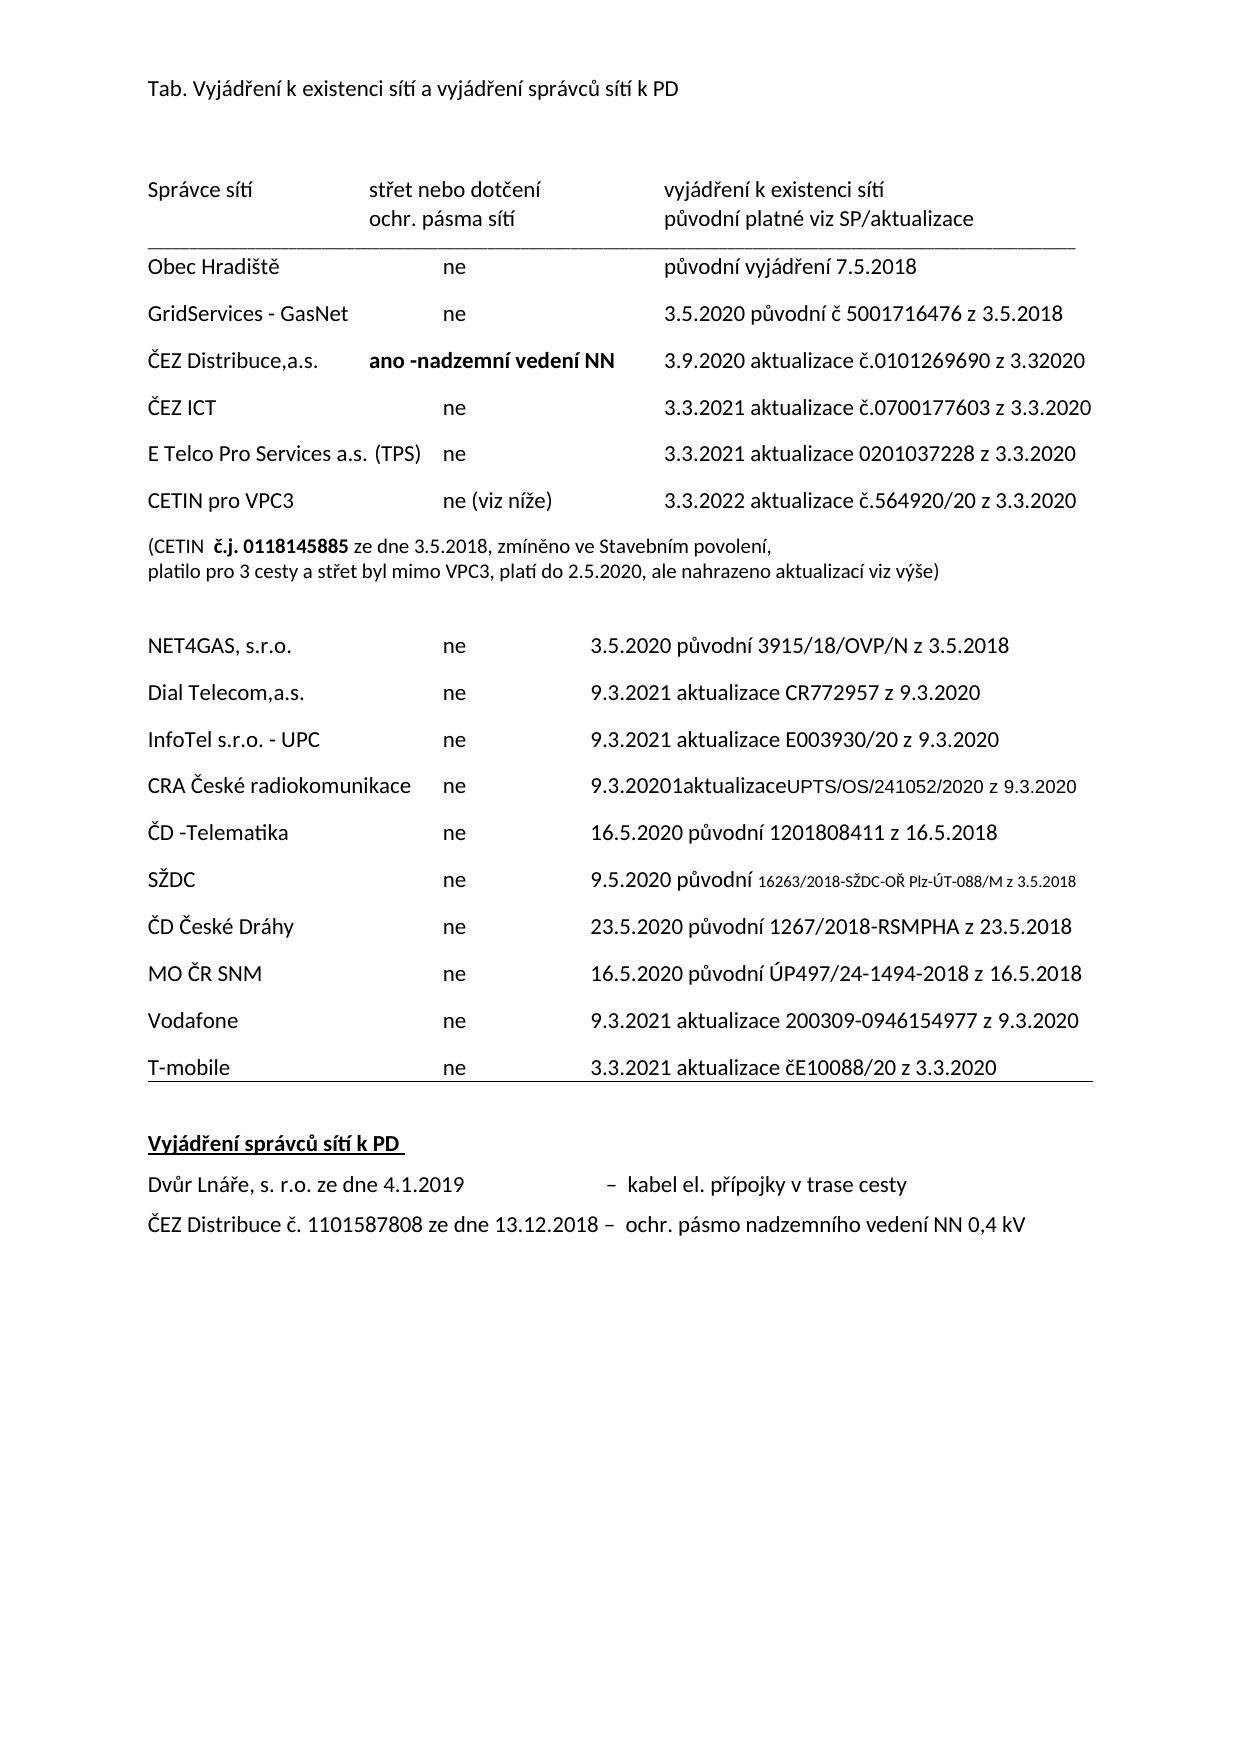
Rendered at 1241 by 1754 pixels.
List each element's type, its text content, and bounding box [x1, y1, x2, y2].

text SŽDC ne 9.5.2020 původní 16263/2018-SŽDC-OŘ Plz-ÚT-088/M z 3.5.2018 [148, 865, 1093, 893]
text ________________________________________________________________________________________________________________ [148, 232, 1093, 252]
text InfoTel s.r.o. - UPC ne 9.3.2021 aktualizace E003930/20 z 9.3.2020 [148, 725, 1093, 753]
text CETIN pro VPC3 ne (viz níže) 3.3.2022 aktualizace č.564920/20 z 3.3.2020 [148, 486, 1093, 514]
text Obec Hradiště ne původní vyjádření 7.5.2018 [148, 252, 1093, 280]
text platilo pro 3 cesty a střet byl mimo VPC3, platí do 2.5.2020, ale nahrazeno aktualizací viz výše) [148, 559, 1107, 584]
text NET4GAS, s.r.o. ne 3.5.2020 původní 3915/18/OVP/N z 3.5.2018 [148, 631, 1093, 659]
text Vyjádření správců sítí k PD [148, 1129, 1093, 1157]
text ČEZ Distribuce,a.s. ano -nadzemní vedení NN 3.9.2020 aktualizace č.0101269690 z 3.32020 [148, 346, 1093, 374]
text Správce sítí střet nebo dotčení vyjádření k existenci sítí [148, 176, 1093, 204]
text ČEZ Distribuce č. 1101587808 ze dne 13.12.2018 – ochr. pásmo nadzemního vedení NN 0,4 kV [148, 1210, 1093, 1238]
text MO ČR SNM ne 16.5.2020 původní ÚP497/24-1494-2018 z 16.5.2018 [148, 959, 1093, 987]
text T-mobile ne 3.3.2021 aktualizace čE10088/20 z 3.3.2020 [148, 1053, 1093, 1081]
text CRA České radiokomunikace ne 9.3.20201aktualizaceUPTS/OS/241052/2020 z 9.3.2020 [148, 772, 1093, 799]
text (CETIN č.j. 0118145885 ze dne 3.5.2018, zmíněno ve Stavebním povolení, [148, 533, 1093, 559]
text GridServices - GasNet ne 3.5.2020 původní č 5001716476 z 3.5.2018 [148, 299, 1093, 327]
text Dial Telecom,a.s. ne 9.3.2021 aktualizace CR772957 z 9.3.2020 [148, 678, 1093, 706]
text ČD -Telematika ne 16.5.2020 původní 1201808411 z 16.5.2018 [148, 818, 1093, 846]
text ČD České Dráhy ne 23.5.2020 původní 1267/2018-RSMPHA z 23.5.2018 [148, 912, 1093, 940]
text E Telco Pro Services a.s. (TPS) ne 3.3.2021 aktualizace 0201037228 z 3.3.2020 [148, 439, 1093, 467]
text ČEZ ICT ne 3.3.2021 aktualizace č.0700177603 z 3.3.2020 [148, 393, 1093, 421]
text Dvůr Lnáře, s. r.o. ze dne 4.1.2019 – kabel el. přípojky v trase cesty [148, 1170, 1093, 1198]
text ochr. pásma sítí původní platné viz SP/aktualizace [295, 204, 1093, 232]
text Vodafone ne 9.3.2021 aktualizace 200309-0946154977 z 9.3.2020 [148, 1006, 1093, 1034]
